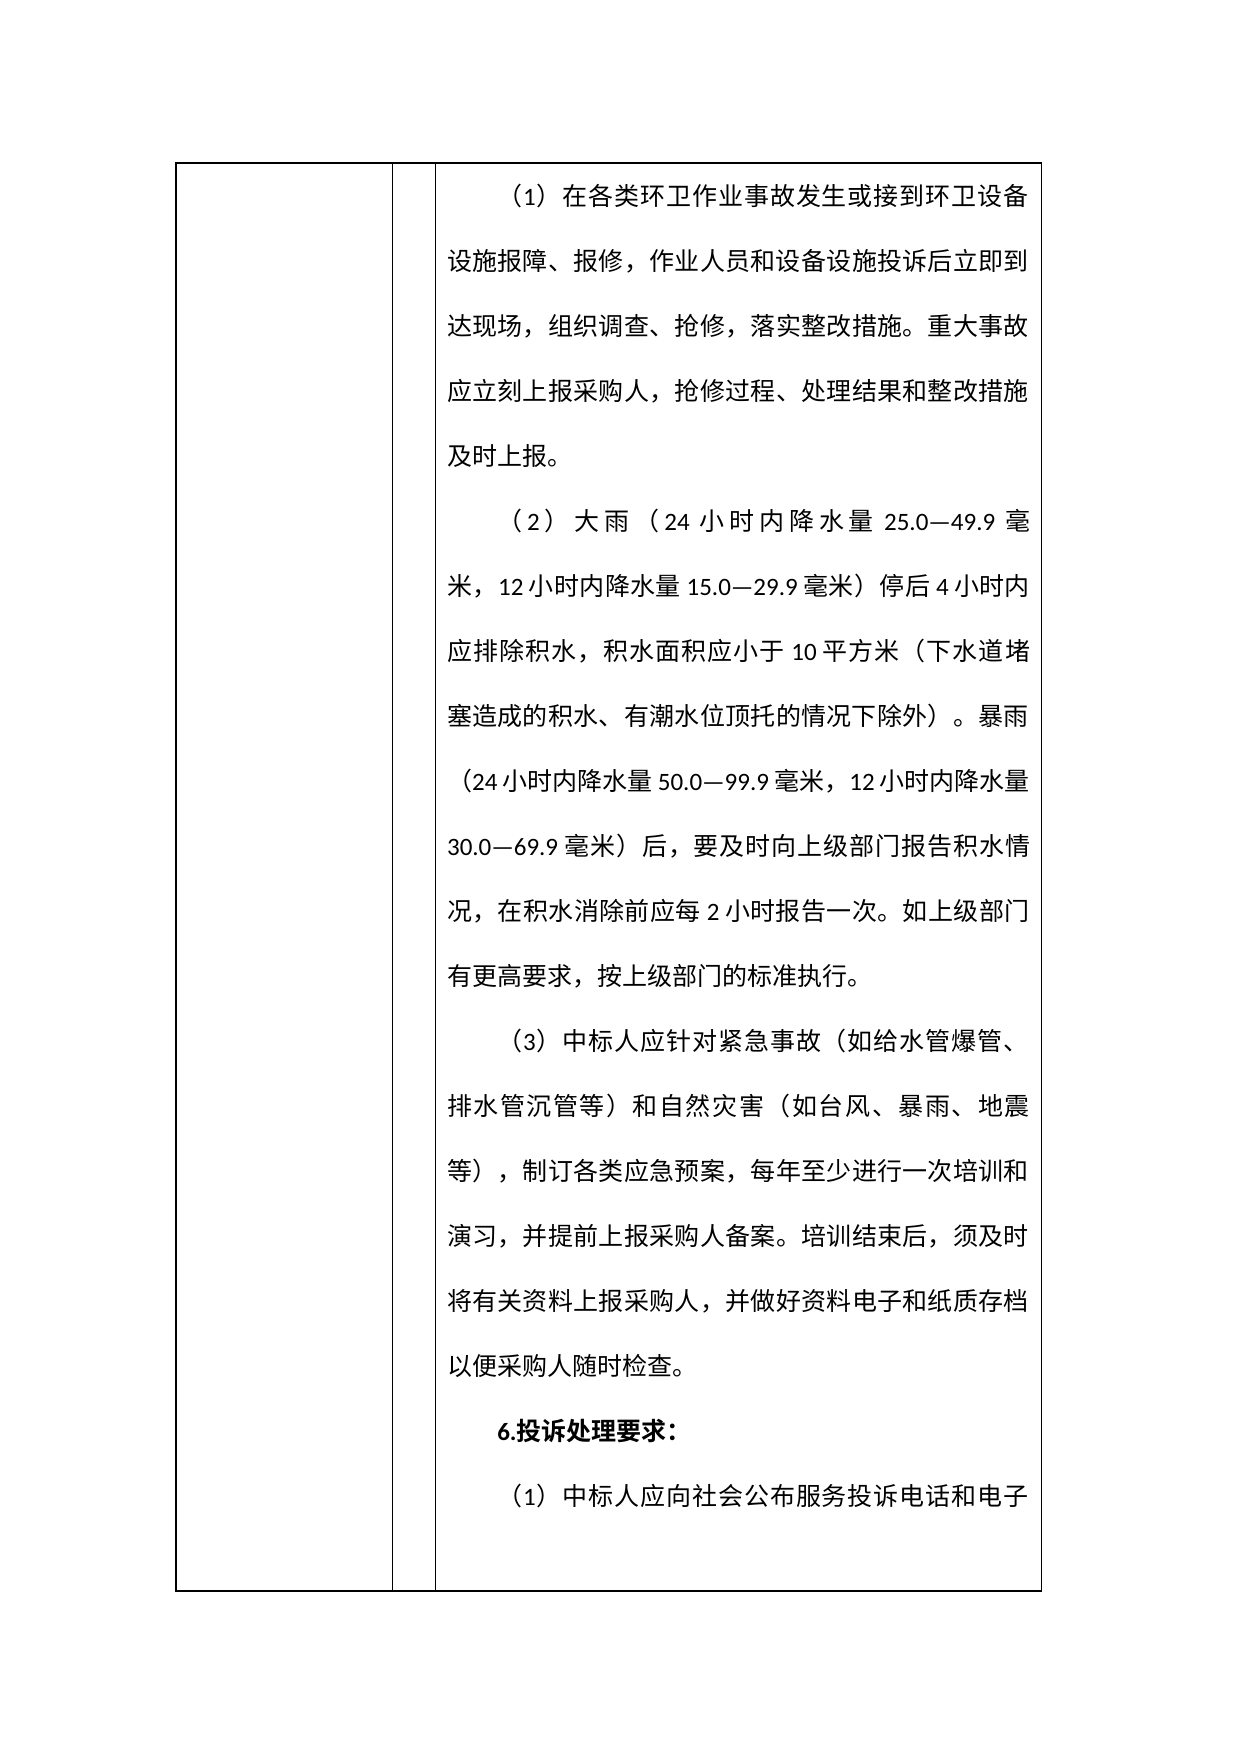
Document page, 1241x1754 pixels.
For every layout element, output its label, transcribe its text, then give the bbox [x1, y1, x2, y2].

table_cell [436, 164, 1041, 1590]
table_cell 2 [393, 164, 435, 1590]
table_cell [177, 164, 392, 1590]
